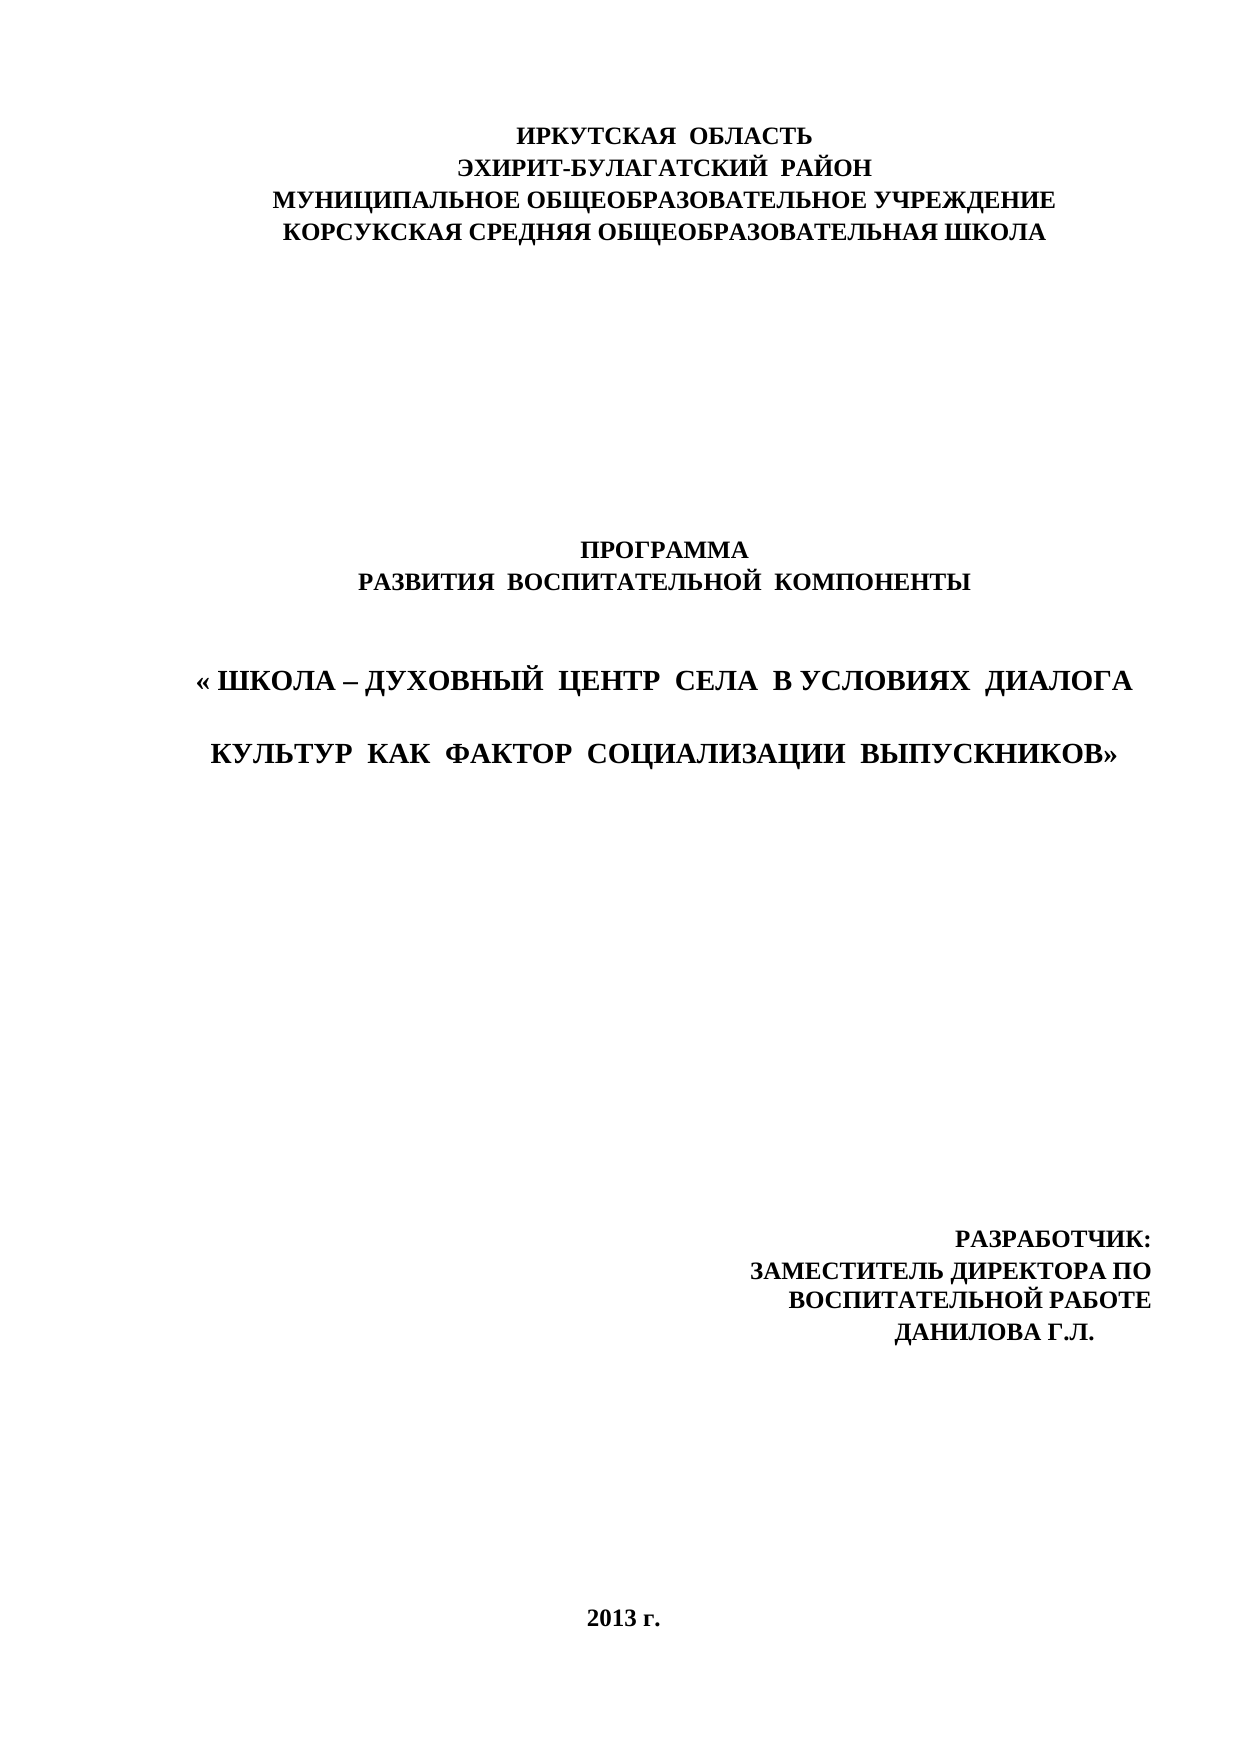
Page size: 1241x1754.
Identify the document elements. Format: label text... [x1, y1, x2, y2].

text ДАНИЛОВА Г.Л. [177, 1317, 1152, 1345]
text ИРКУТСКАЯ ОБЛАСТЬ [177, 121, 1152, 150]
text 2013 г. [177, 1603, 1152, 1632]
text КУЛЬТУР КАК ФАКТОР СОЦИАЛИЗАЦИИ ВЫПУСКНИКОВ» [177, 736, 1152, 770]
text РАЗРАБОТЧИК: [177, 1224, 1152, 1253]
text ЗАМЕСТИТЕЛЬ ДИРЕКТОРА ПО ВОСПИТАТЕЛЬНОЙ РАБОТЕ [177, 1256, 1152, 1313]
text РАЗВИТИЯ ВОСПИТАТЕЛЬНОЙ КОМПОНЕНТЫ [177, 567, 1152, 596]
text МУНИЦИПАЛЬНОЕ ОБЩЕОБРАЗОВАТЕЛЬНОЕ УЧРЕЖДЕНИЕ [177, 185, 1152, 214]
text КОРСУКСКАЯ СРЕДНЯЯ ОБЩЕОБРАЗОВАТЕЛЬНАЯ ШКОЛА [177, 217, 1152, 246]
text ПРОГРАММА [177, 536, 1152, 564]
text « ШКОЛА – ДУХОВНЫЙ ЦЕНТР СЕЛА В УСЛОВИЯХ ДИАЛОГА [177, 663, 1152, 697]
text ЭХИРИТ-БУЛАГАТСКИЙ РАЙОН [177, 153, 1152, 182]
